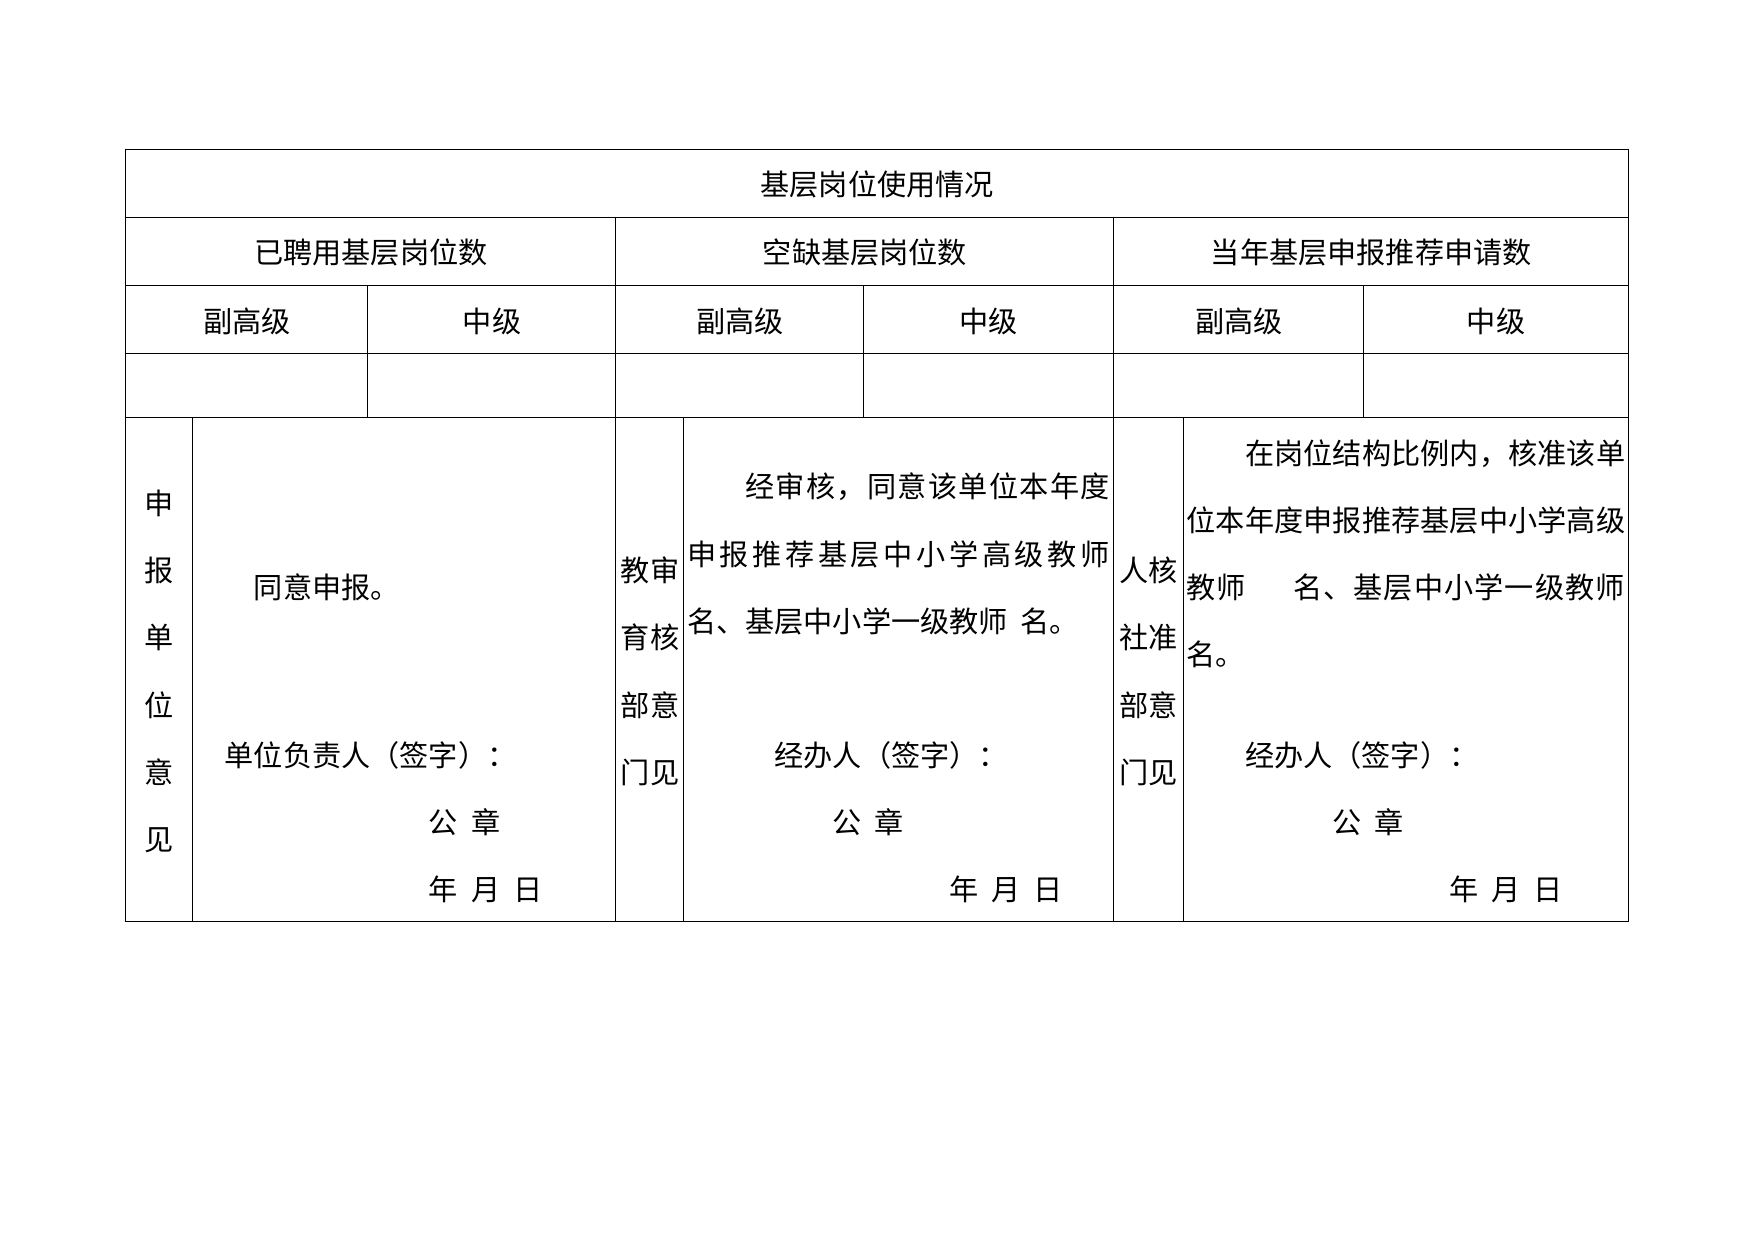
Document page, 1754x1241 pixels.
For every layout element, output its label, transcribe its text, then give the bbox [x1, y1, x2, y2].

table_cell [126, 354, 367, 417]
table_cell 中级 [1364, 286, 1628, 353]
table_cell 人核 社准 部意 门见 [1114, 418, 1183, 921]
table_cell 在岗位结构比例内，核准该单位本年度申报推荐基层中小学高级教师 名、基层中小学一级教师 名。 经办人（签字）： 公 章 年 月 日 [1184, 418, 1628, 921]
table_cell 经审核，同意该单位本年度申报推荐基层中小学高级教师 名、基层中小学一级教师 名。 经办人（签字）： 公 章 年 月 日 [684, 418, 1113, 921]
table_cell 副高级 [1114, 286, 1363, 353]
table_cell 中级 [368, 286, 615, 353]
table_cell 申 报 单 位 意 见 [126, 418, 192, 921]
table_cell 教审 育核 部意 门见 [616, 418, 683, 921]
table_cell [1364, 354, 1628, 417]
table_cell [1114, 354, 1363, 417]
table_cell [368, 354, 615, 417]
table_cell 中级 [864, 286, 1113, 353]
table_cell [864, 354, 1113, 417]
table_cell [616, 354, 863, 417]
table_cell 已聘用基层岗位数 [126, 218, 615, 285]
table_cell 当年基层申报推荐申请数 [1114, 218, 1628, 285]
table_cell 同意申报。 单位负责人（签字）： 公 章 年 月 日 [193, 418, 615, 921]
table_cell 副高级 [616, 286, 863, 353]
table_cell 空缺基层岗位数 [616, 218, 1113, 285]
table_cell 副高级 [126, 286, 367, 353]
table_cell 基层岗位使用情况 [126, 150, 1628, 217]
